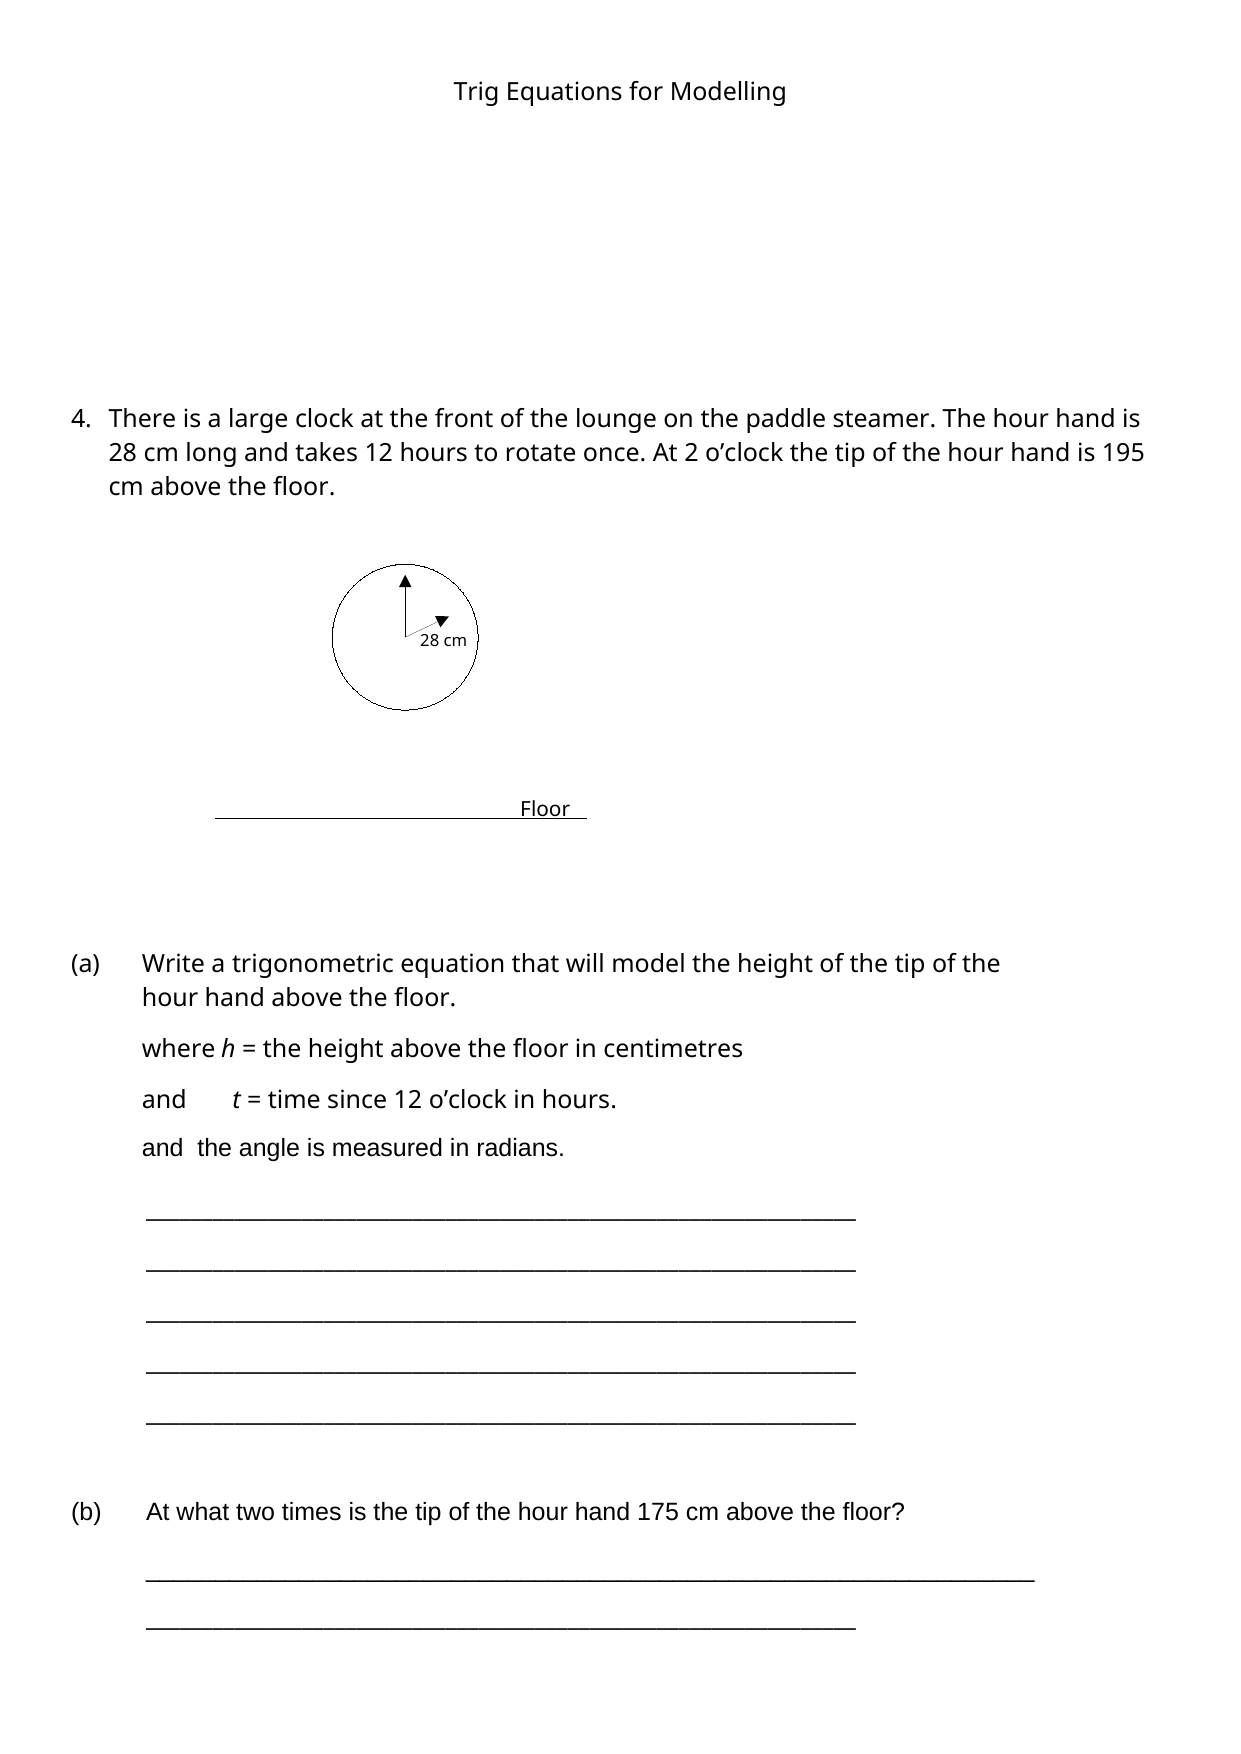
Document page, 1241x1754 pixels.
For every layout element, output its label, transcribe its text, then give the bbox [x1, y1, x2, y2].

text and t = time since 12 o’clock in hours. [142, 1082, 1169, 1116]
text ________________________________________________________________ [71, 1292, 1169, 1327]
text (a) Write a trigonometric equation that will model the height of the tip of the [71, 946, 1169, 980]
text ________________________________________________________________ [71, 1241, 1169, 1276]
text where h = the height above the floor in centimetres [142, 1031, 1169, 1065]
text and the angle is measured in radians. [142, 1133, 1169, 1162]
text ________________________________________________________________ [71, 1190, 1169, 1224]
list There is a large clock at the front of the lounge on the paddle steamer. The hour hand is 28 cm long and takes 12 hours to rotate once. At 2 o’clock the tip of the hour hand is 195 cm above the floor. [71, 401, 1169, 503]
text ________________________________________________________________ ________________________________________________________________ [71, 1554, 1169, 1634]
text ________________________________________________________________ [71, 1394, 1169, 1429]
text ________________________________________________________________ [71, 1343, 1169, 1378]
text (b) At what two times is the tip of the hour hand 175 cm above the floor? [71, 1497, 1169, 1526]
text hour hand above the floor. [71, 980, 1169, 1014]
